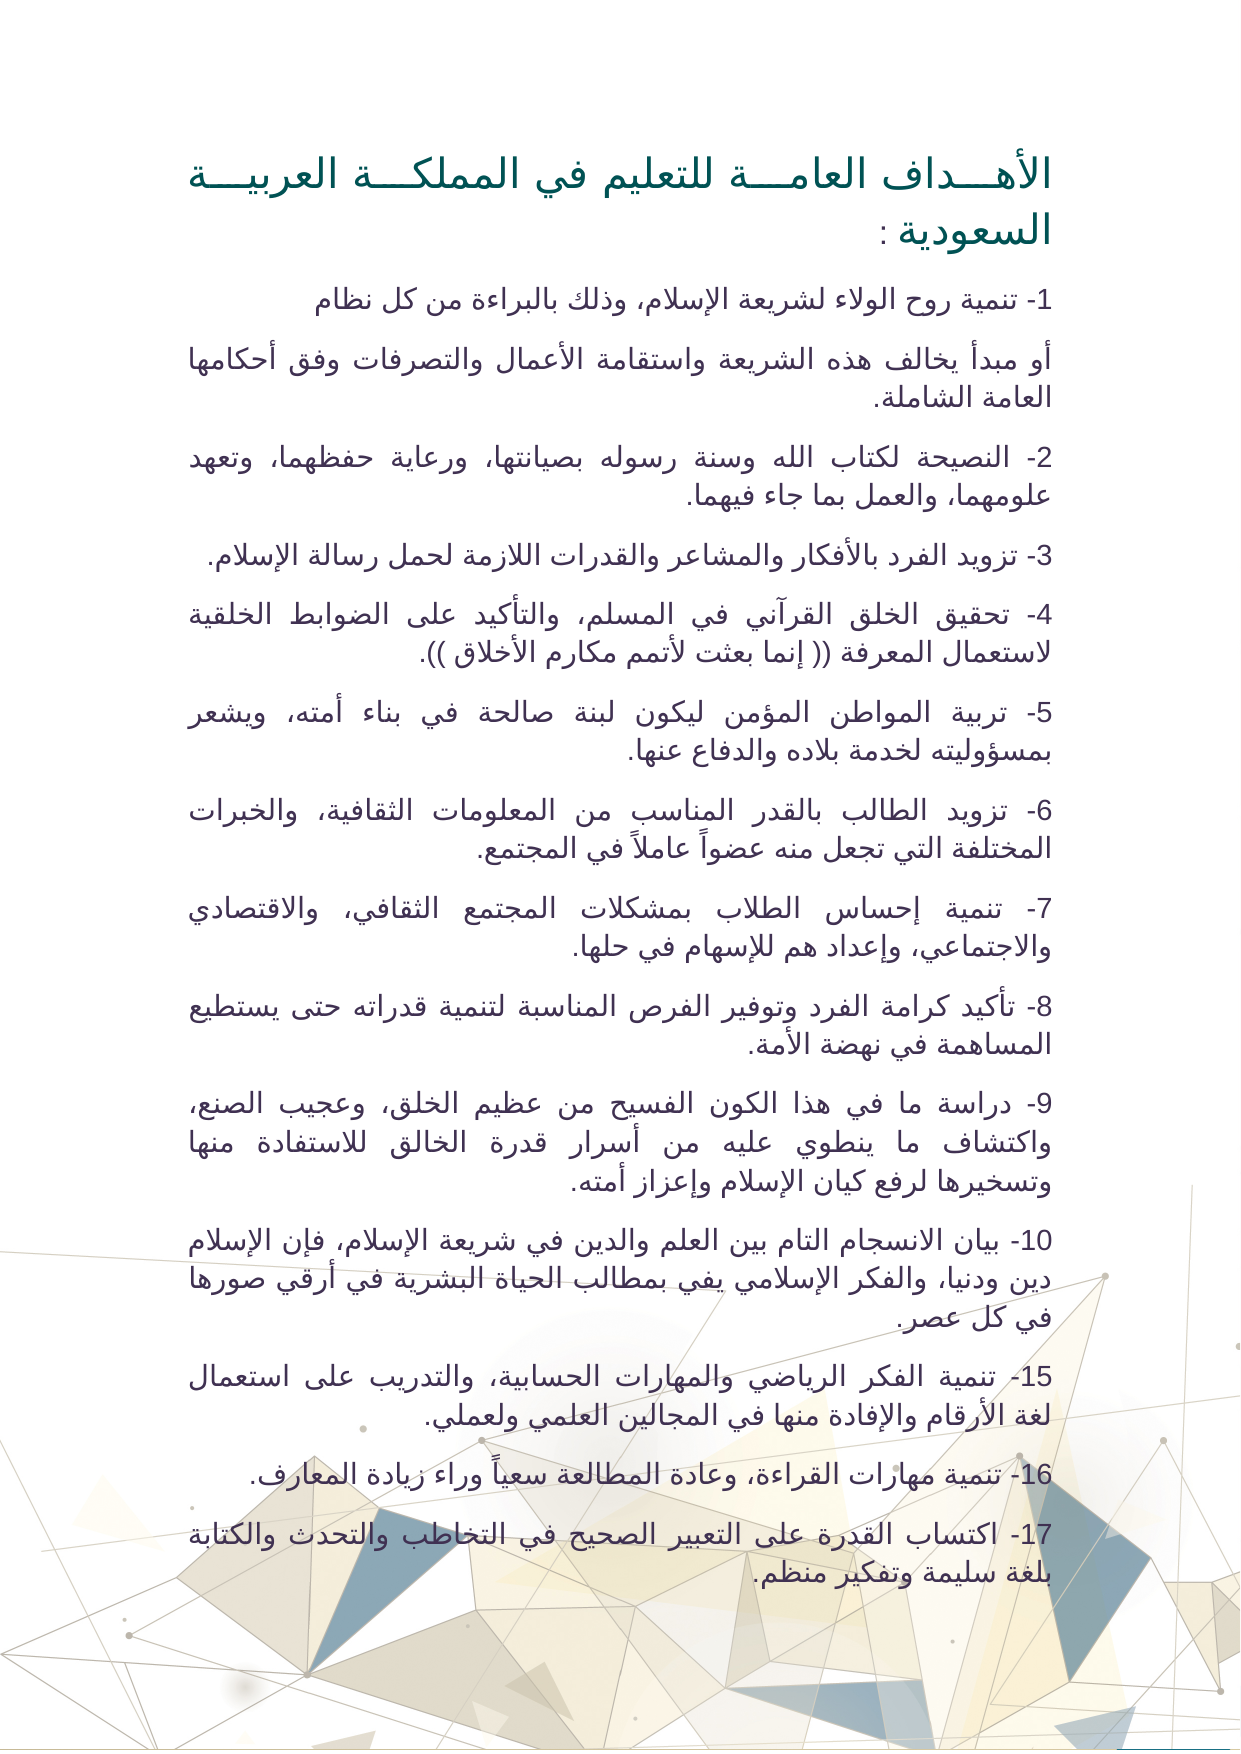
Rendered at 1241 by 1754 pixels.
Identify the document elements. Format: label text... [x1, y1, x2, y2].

text 17- اكتساب القدرة على التعبير الصحيح في التخاطب والتحدث والكتابة بلغة سليمة وتفكير منظم. [187, 1517, 1053, 1589]
text 1- تنمية روح الولاء لشريعة الإسلام، وذلك بالبراءة من كل نظام [187, 282, 1053, 316]
text 6- تزويد الطالب بالقدر المناسب من المعلومات الثقافية، والخبرات المختلفة التي تجعل منه عضواً عاملاً في المجتمع. [187, 793, 1053, 865]
text 4- تحقيق الخلق القرآني في المسلم، والتأكيد على الضوابط الخلقية لاستعمال المعرفة (( إنما بعثت لأتمم مكارم الأخلاق )). [187, 597, 1053, 669]
text 2- النصيحة لكتاب الله وسنة رسوله بصيانتها، ورعاية حفظهما، وتعهد علومهما، والعمل بما جاء فيهما. [187, 439, 1053, 512]
text 15- تنمية الفكر الرياضي والمهارات الحسابية، والتدريب على استعمال لغة الأرقام والإفادة منها في المجالين العلمي ولعملي. [187, 1359, 1053, 1431]
text 9- دراسة ما في هذا الكون الفسيح من عظيم الخلق، وعجيب الصنع، واكتشاف ما ينطوي عليه من أسرار قدرة الخالق للاستفادة منها وتسخيرها لرفع كيان الإسلام وإعزاز أمته. [187, 1086, 1053, 1197]
text أو مبدأ يخالف هذه الشريعة واستقامة الأعمال والتصرفات وفق أحكامها العامة الشاملة. [187, 342, 1053, 414]
text 3- تزويد الفرد بالأفكار والمشاعر والقدرات اللازمة لحمل رسالة الإسلام. [187, 537, 1053, 571]
text 16- تنمية مهارات القراءة، وعادة المطالعة سعياً وراء زيادة المعارف. [187, 1457, 1053, 1491]
text 7- تنمية إحساس الطلاب بمشكلات المجتمع الثقافي، والاقتصادي والاجتماعي، وإعداد هم للإسهام في حلها. [187, 891, 1053, 963]
text 10- بيان الانسجام التام بين العلم والدين في شريعة الإسلام، فإن الإسلام دين ودنيا، والفكر الإسلامي يفي بمطالب الحياة البشرية في أرقي صورها في كل عصر. [187, 1223, 1053, 1333]
text 8- تأكيد كرامة الفرد وتوفير الفرص المناسبة لتنمية قدراته حتى يستطيع المساهمة في نهضة الأمة. [187, 988, 1053, 1061]
text الأهداف العامة للتعليم في المملكة العربية السعودية : [187, 150, 1053, 254]
text 5- تربية المواطن المؤمن ليكون لبنة صالحة في بناء أمته، ويشعر بمسؤوليته لخدمة بلاده والدفاع عنها. [187, 695, 1053, 767]
picture [0, 0, 1241, 1750]
